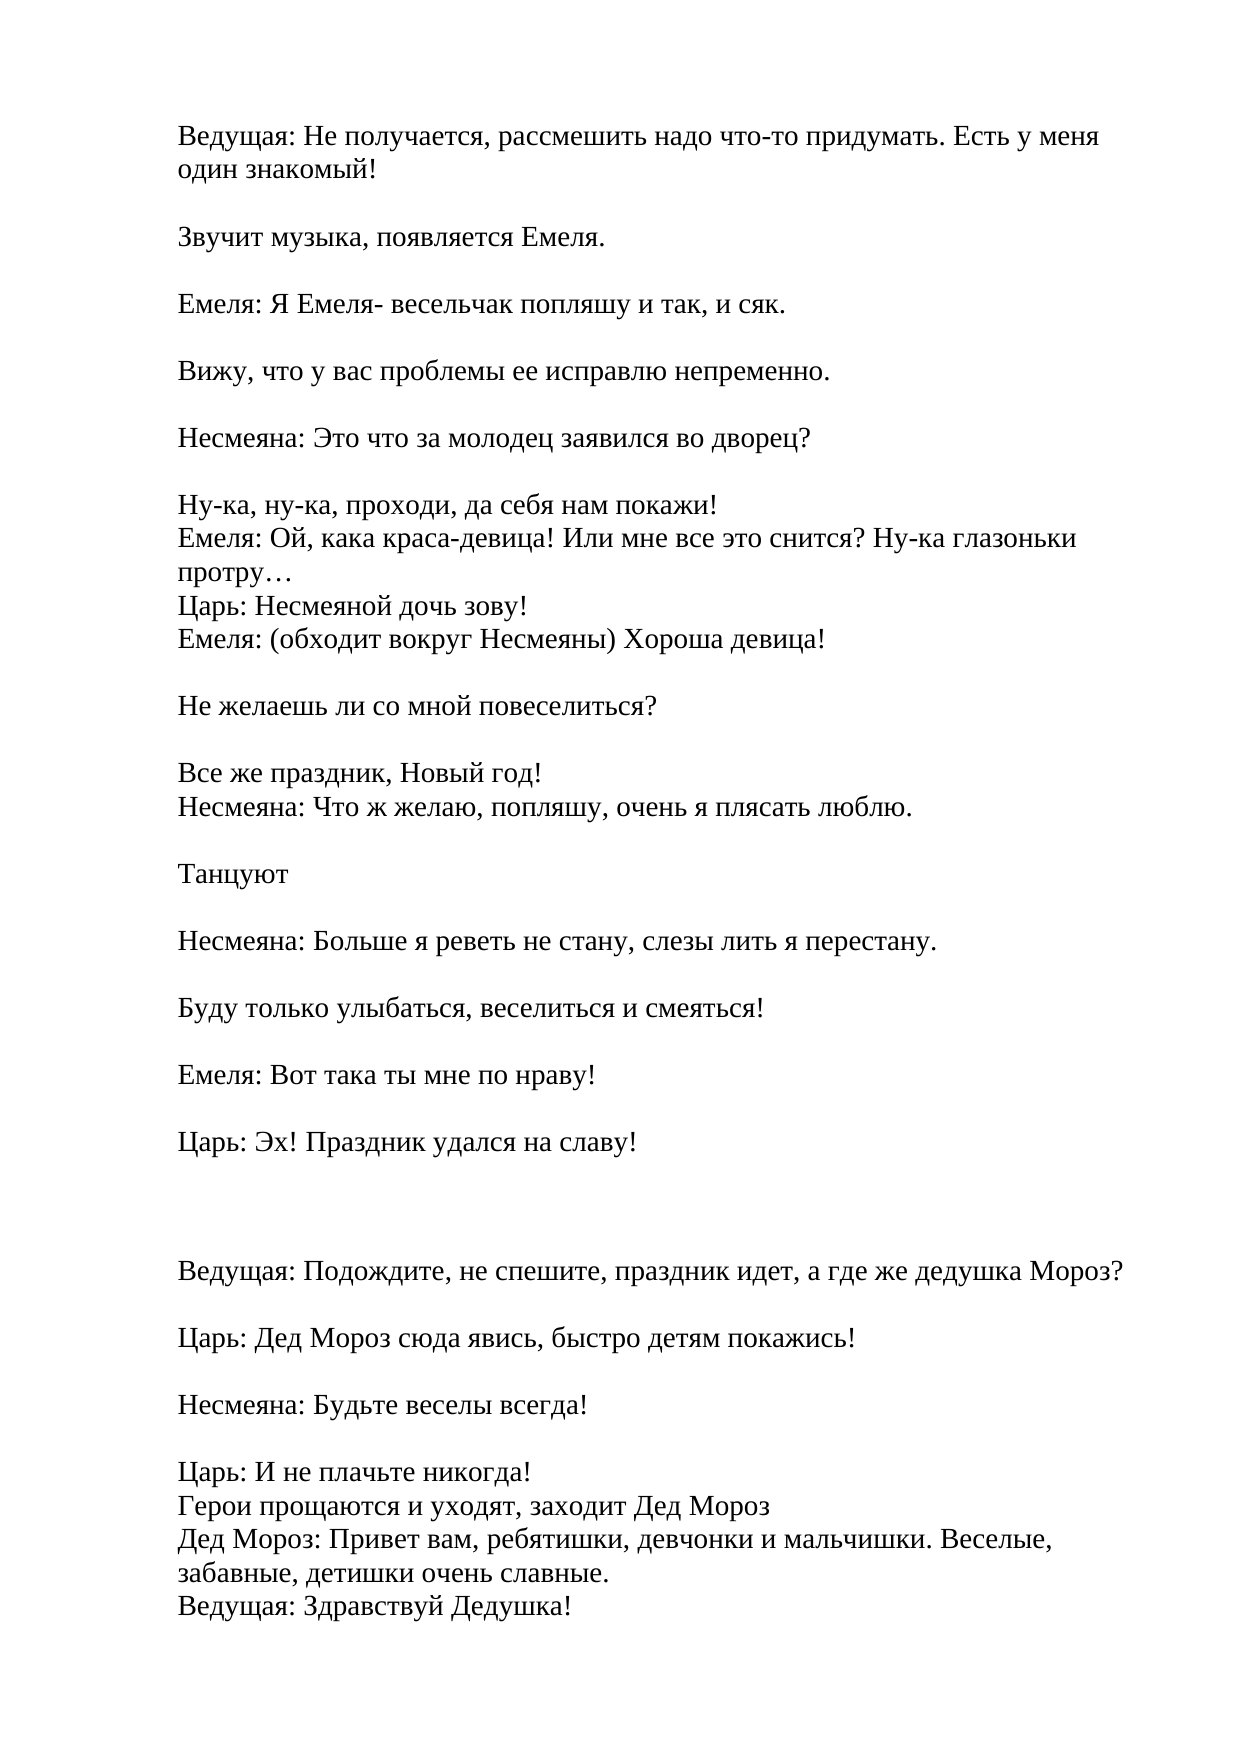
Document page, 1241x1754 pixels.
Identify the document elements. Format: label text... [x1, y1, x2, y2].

text Ну-ка, ну-ка, проходи, да себя нам покажи! [177, 487, 1152, 521]
text Царь: Эх! Праздник удался на славу! [177, 1124, 1152, 1158]
text Ведущая: Не получается, рассмешить надо что-то придумать. Есть у меня один знакомый! [177, 118, 1152, 185]
text Дед Мороз: Привет вам, ребятишки, девчонки и мальчишки. Веселые, забавные, детишки очень славные. [177, 1521, 1152, 1588]
text Танцуют [177, 856, 1152, 889]
text Герои прощаются и уходят, заходит Дед Мороз [177, 1488, 1152, 1521]
text Все же праздник, Новый год! [177, 755, 1152, 789]
text Ведущая: Здравствуй Дедушка! [177, 1588, 1152, 1622]
text Звучит музыка, появляется Емеля. [177, 219, 1152, 252]
text Царь: И не плачьте никогда! [177, 1454, 1152, 1488]
text Несмеяна: Это что за молодец заявился во дворец? [177, 420, 1152, 453]
text Не желаешь ли со мной повеселиться? [177, 688, 1152, 722]
text Несмеяна: Больше я реветь не стану, слезы лить я перестану. [177, 923, 1152, 957]
text Вижу, что у вас проблемы ее исправлю непременно. [177, 353, 1152, 386]
text Емеля: Я Емеля- весельчак попляшу и так, и сяк. [177, 286, 1152, 319]
text Несмеяна: Будьте веселы всегда! [177, 1387, 1152, 1421]
text Ведущая: Подождите, не спешите, праздник идет, а где же дедушка Мороз? [177, 1253, 1152, 1287]
text Несмеяна: Что ж желаю, попляшу, очень я плясать люблю. [177, 789, 1152, 822]
text Емеля: Ой, кака краса-девица! Или мне все это снится? Ну-ка глазоньки протру… [177, 521, 1152, 588]
text Царь: Дед Мороз сюда явись, быстро детям покажись! [177, 1320, 1152, 1354]
text Буду только улыбаться, веселиться и смеяться! [177, 990, 1152, 1024]
text Емеля: Вот така ты мне по нраву! [177, 1057, 1152, 1091]
text Емеля: (обходит вокруг Несмеяны) Хороша девица! [177, 621, 1152, 655]
text Царь: Несмеяной дочь зову! [177, 588, 1152, 621]
